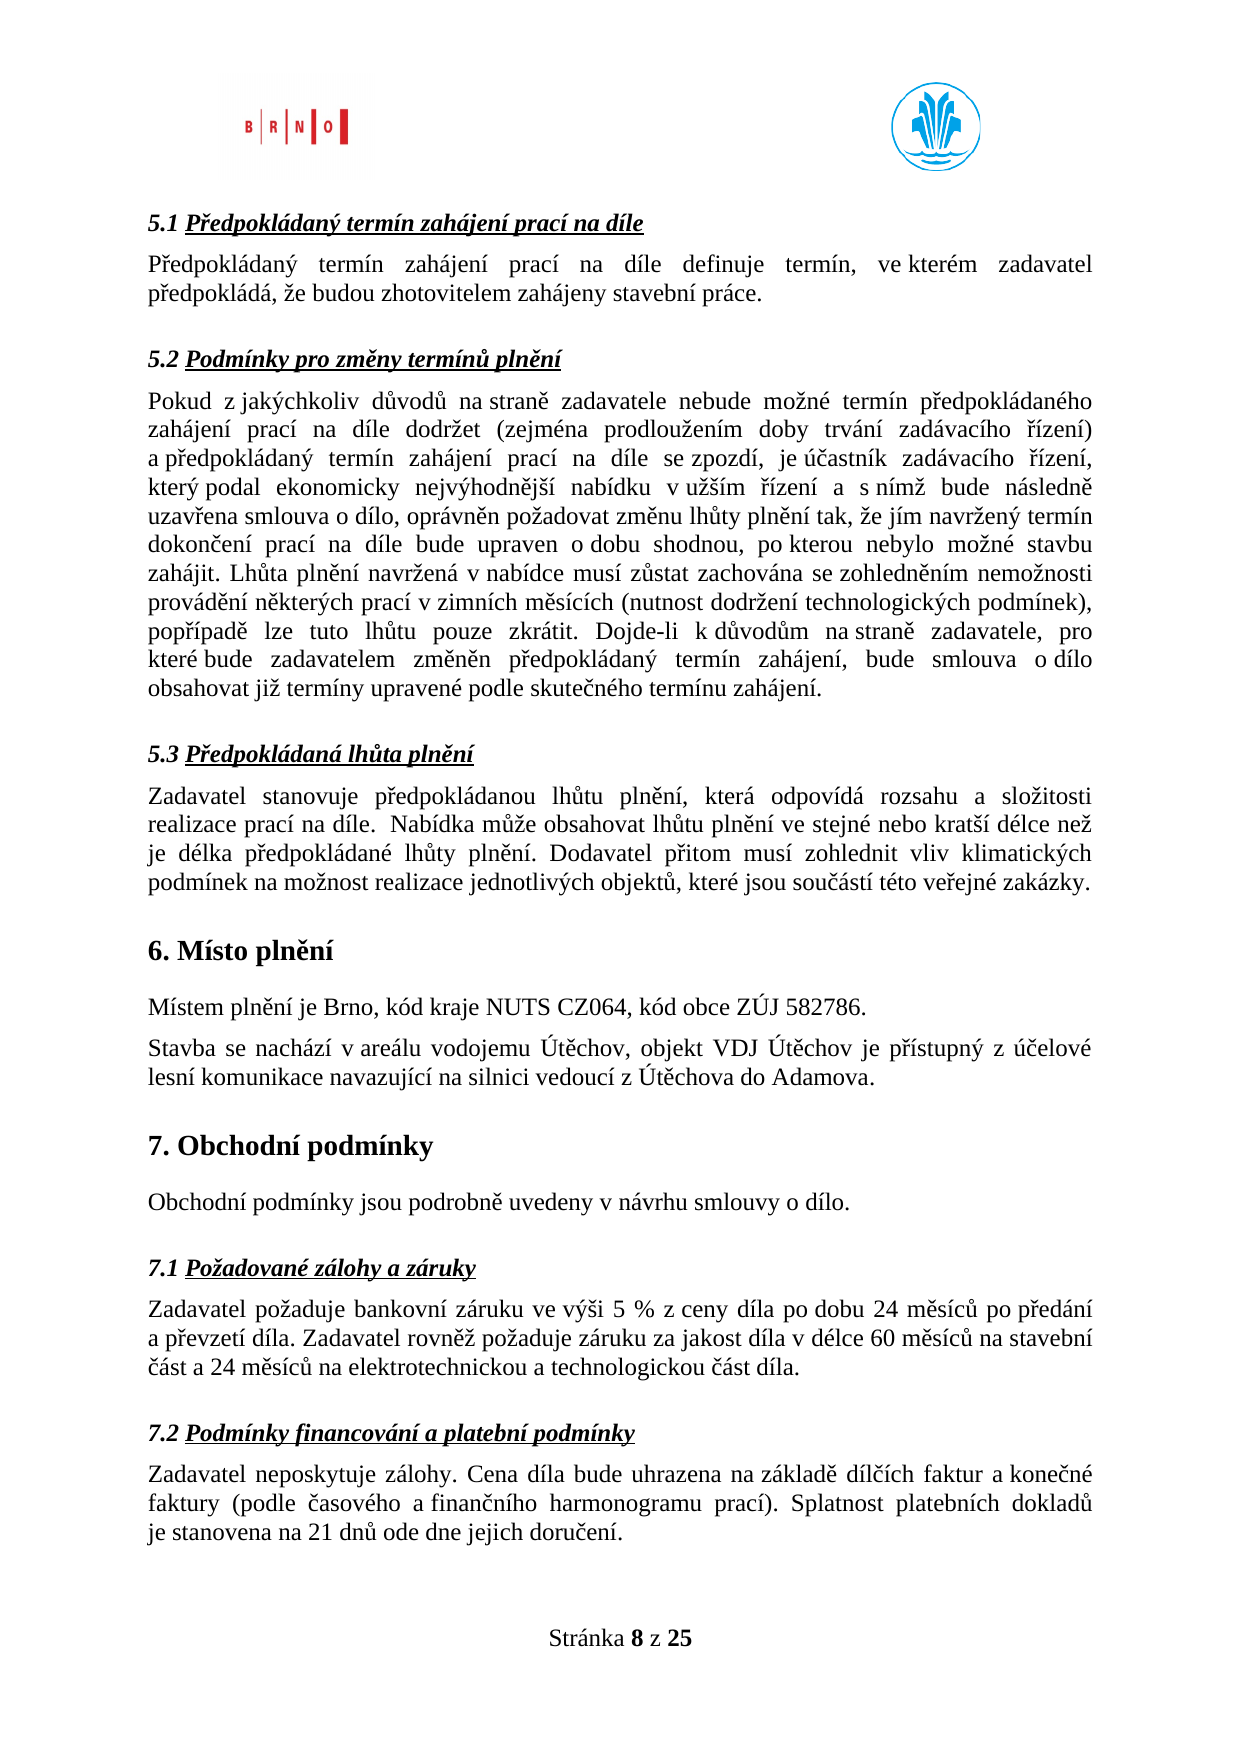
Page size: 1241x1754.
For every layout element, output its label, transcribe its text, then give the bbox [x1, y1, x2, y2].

subtitle Podmínky pro změny termínů plnění [148, 344, 1093, 373]
text Zadavatel požaduje bankovní záruku ve výši 5 % z ceny díla po dobu 24 měsíců po předání a převzetí díla. Zadavatel rovněž požaduje záruku za jakost díla v délce 60 měsíců na stavební část a 24 měsíců na elektrotechnickou a technologickou část díla. [148, 1294, 1093, 1380]
subtitle Obchodní podmínky [148, 1128, 1093, 1162]
picture [217, 73, 375, 180]
text Stavba se nachází v areálu vodojemu Útěchov, objekt VDJ Útěchov je přístupný z účelové lesní komunikace navazující na silnici vedoucí z Útěchova do Adamova. [148, 1033, 1093, 1091]
text Obchodní podmínky jsou podrobně uvedeny v návrhu smlouvy o dílo. [148, 1187, 1093, 1215]
subtitle Požadované zálohy a záruky [148, 1253, 1093, 1282]
text Zadavatel stanovuje předpokládanou lhůtu plnění, která odpovídá rozsahu a složitosti realizace prací na díle. Nabídka může obsahovat lhůtu plnění ve stejné nebo kratší délce než je délka předpokládané lhůty plnění. Dodavatel přitom musí zohlednit vliv klimatických podmínek na možnost realizace jednotlivých objektů, které jsou součástí této veřejné zakázky. [148, 781, 1093, 896]
subtitle Předpokládaný termín zahájení prací na díle [148, 208, 1093, 237]
text Předpokládaný termín zahájení prací na díle definuje termín, ve kterém zadavatel předpokládá, že budou zhotovitelem zahájeny stavební práce. [148, 249, 1093, 307]
subtitle Předpokládaná lhůta plnění [148, 739, 1093, 768]
subtitle Podmínky financování a platební podmínky [148, 1418, 1093, 1447]
text Zadavatel neposkytuje zálohy. Cena díla bude uhrazena na základě dílčích faktur a konečné faktury (podle časového a finančního harmonogramu prací). Splatnost platebních dokladů je stanovena na 21 dnů ode dne jejich doručení. [148, 1459, 1093, 1545]
subtitle Místo plnění [148, 933, 1093, 967]
text Místem plnění je Brno, kód kraje NUTS CZ064, kód obce ZÚJ 582786. [148, 992, 1093, 1021]
text Pokud z jakýchkoliv důvodů na straně zadavatele nebude možné termín předpokládaného zahájení prací na díle dodržet (zejména prodloužením doby trvání zadávacího řízení) a předpokládaný termín zahájení prací na díle se zpozdí, je účastník zadávacího řízení, který podal ekonomicky nejvýhodnější nabídku v užším řízení a s nímž bude následně uzavřena smlouva o dílo, oprávněn požadovat změnu lhůty plnění tak, že jím navržený termín dokončení prací na díle bude upraven o dobu shodnou, po kterou nebylo možné stavbu zahájit. Lhůta plnění navržená v nabídce musí zůstat zachována se zohledněním nemožnosti provádění některých prací v zimních měsících (nutnost dodržení technologických podmínek), popřípadě lze tuto lhůtu pouze zkrátit. Dojde-li k důvodům na straně zadavatele, pro které bude zadavatelem změněn předpokládaný termín zahájení, bude smlouva o dílo obsahovat již termíny upravené podle skutečného termínu zahájení. [148, 386, 1093, 702]
